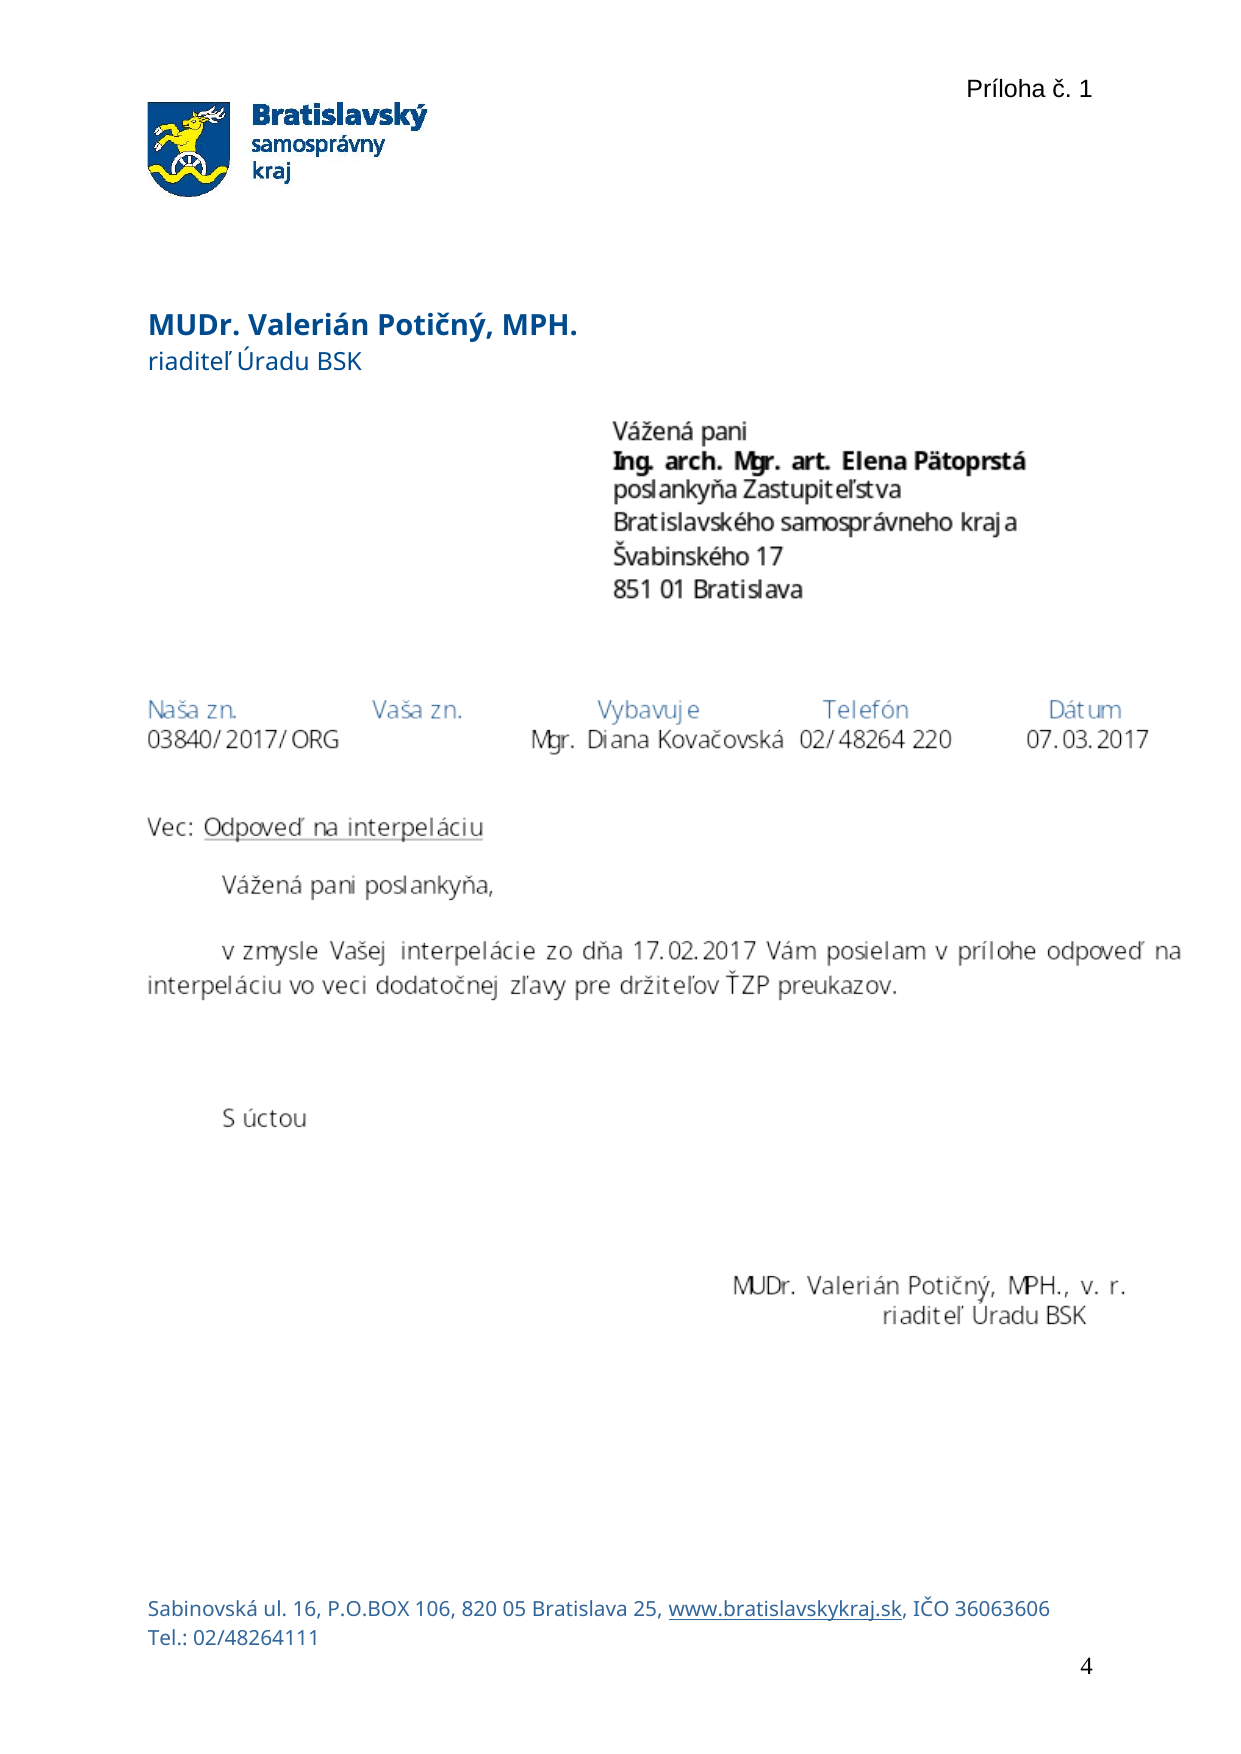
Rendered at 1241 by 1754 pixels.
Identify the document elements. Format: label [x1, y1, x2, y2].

picture [147, 102, 428, 197]
